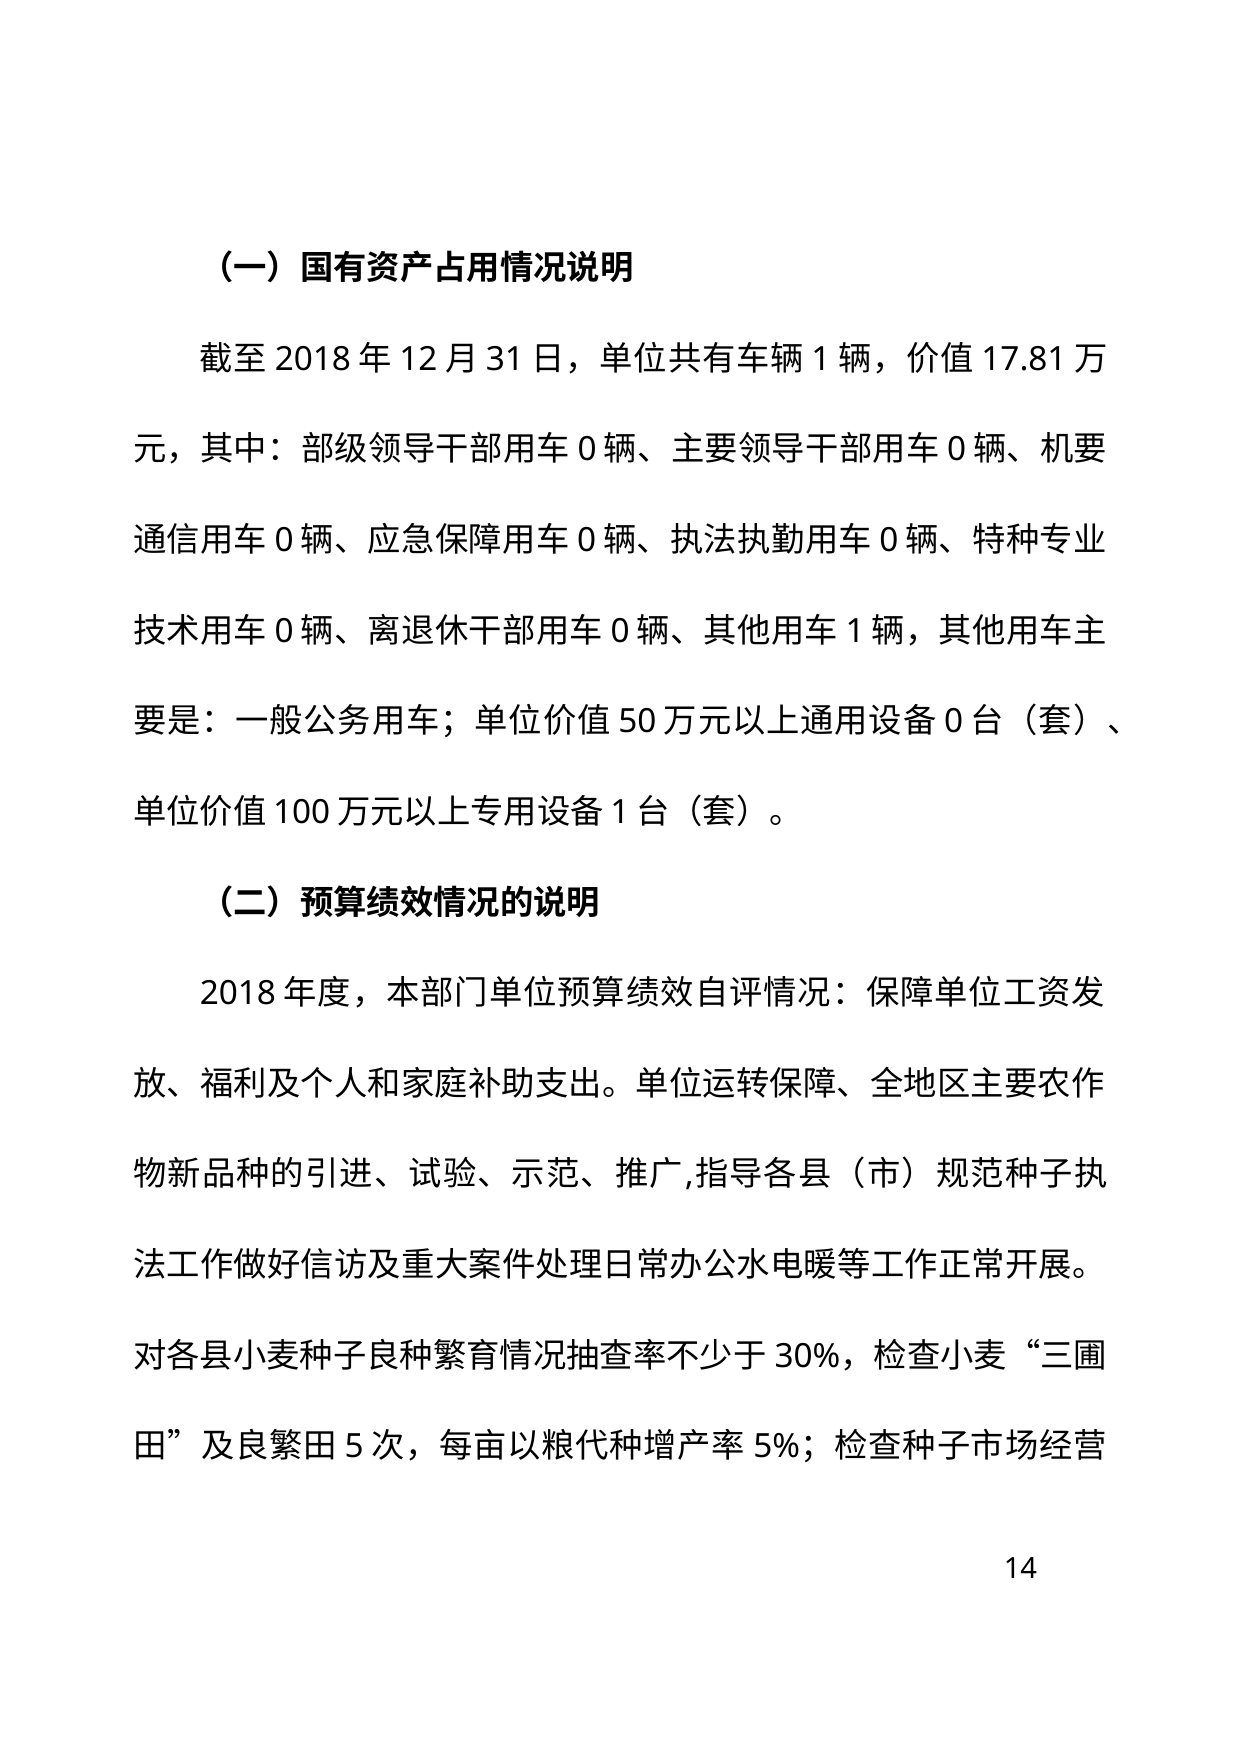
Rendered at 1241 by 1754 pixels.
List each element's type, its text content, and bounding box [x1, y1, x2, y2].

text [133, 945, 1107, 1489]
text （二）预算绩效情况的说明 [133, 854, 1107, 945]
text 截至2018年12月31日，单位共有车辆1辆，价值17.81万元，其中：部级领导干部用车0辆、主要领导干部用车0辆、机要通信用车0辆、应急保障用车0辆、执法执勤用车0辆、特种专业技术用车0辆、离退休干部用车0辆、其他用车1辆，其他用车主要是：一般公务用车；单位价值50万元以上通用设备0台（套）、单位价值100万元以上专用设备1台（套）。 [133, 311, 1107, 854]
text （一）国有资产占用情况说明 [133, 220, 1107, 311]
